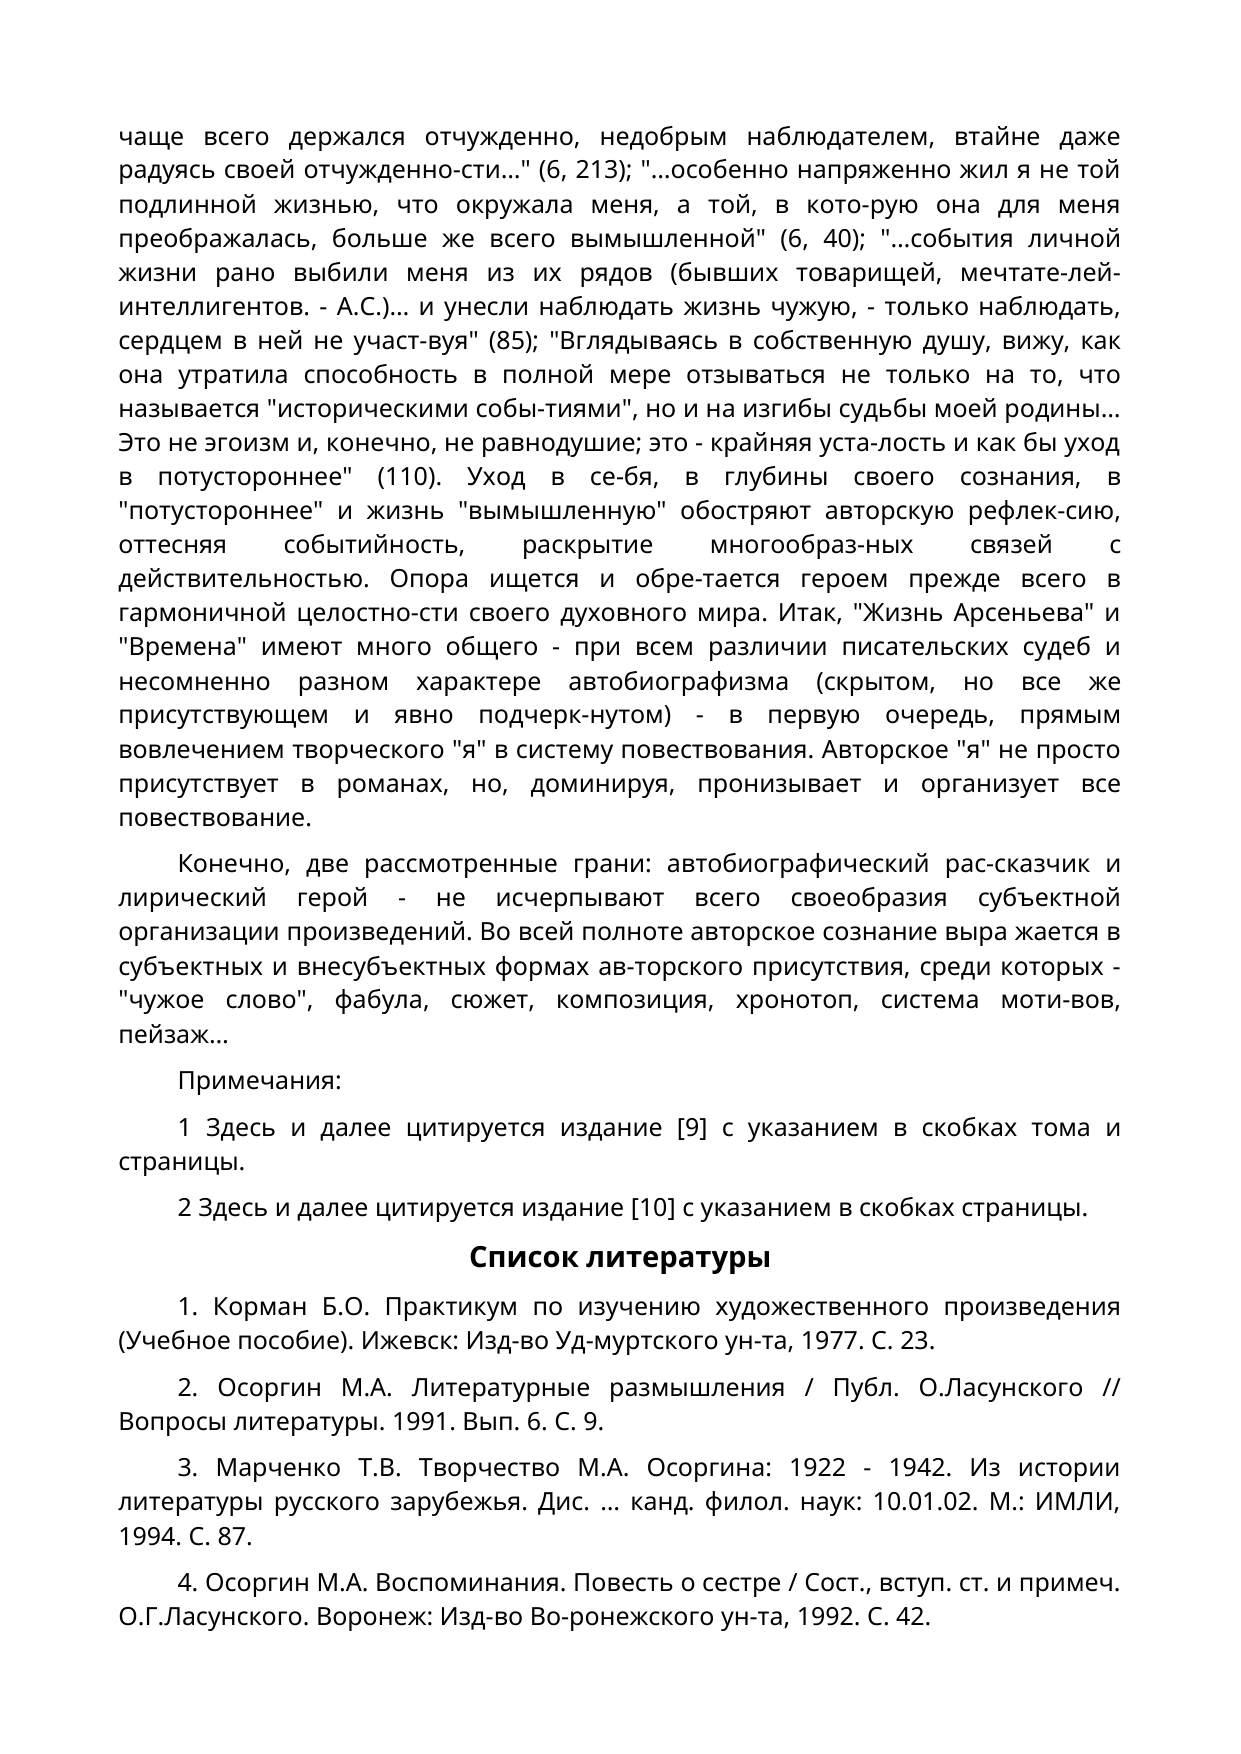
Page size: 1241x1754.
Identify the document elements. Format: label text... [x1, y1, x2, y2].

text 1. Корман Б.О. Практикум по изучению художественного произведения (Учебное пособие). Ижевск: Изд-во Уд-муртского ун-та, 1977. С. 23. [118, 1289, 1122, 1357]
text 1 Здесь и далее цитируется издание [9] с указанием в скобках тома и страницы. [118, 1109, 1122, 1177]
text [118, 118, 1122, 833]
text Примечания: [118, 1063, 1122, 1097]
text 2 Здесь и далее цитируется издание [10] с указанием в скобках страницы. [118, 1190, 1122, 1224]
text Список литературы [118, 1237, 1122, 1276]
text 4. Осоргин М.А. Воспоминания. Повесть о сестре / Сост., вступ. ст. и примеч. О.Г.Ласунского. Воронеж: Изд-во Во-ронежского ун-та, 1992. С. 42. [118, 1565, 1122, 1633]
text 2. Осоргин М.А. Литературные размышления / Публ. О.Ласунского // Вопросы литературы. 1991. Вып. 6. С. 9. [118, 1369, 1122, 1437]
text 3. Марченко Т.В. Творчество М.А. Осоргина: 1922 - 1942. Из истории литературы русского зарубежья. Дис. … канд. филол. наук: 10.01.02. М.: ИМЛИ, 1994. С. 87. [118, 1450, 1122, 1552]
text Конечно, две рассмотренные грани: автобиографический рас-сказчик и лирический герой - не исчерпывают всего своеобразия субъектной организации произведений. Во всей полноте авторское сознание выра жается в субъектных и внесубъектных формах ав-торского присутствия, среди которых - "чужое слово", фабула, сюжет, композиция, хронотоп, система моти-вов, пейзаж… [118, 846, 1122, 1050]
